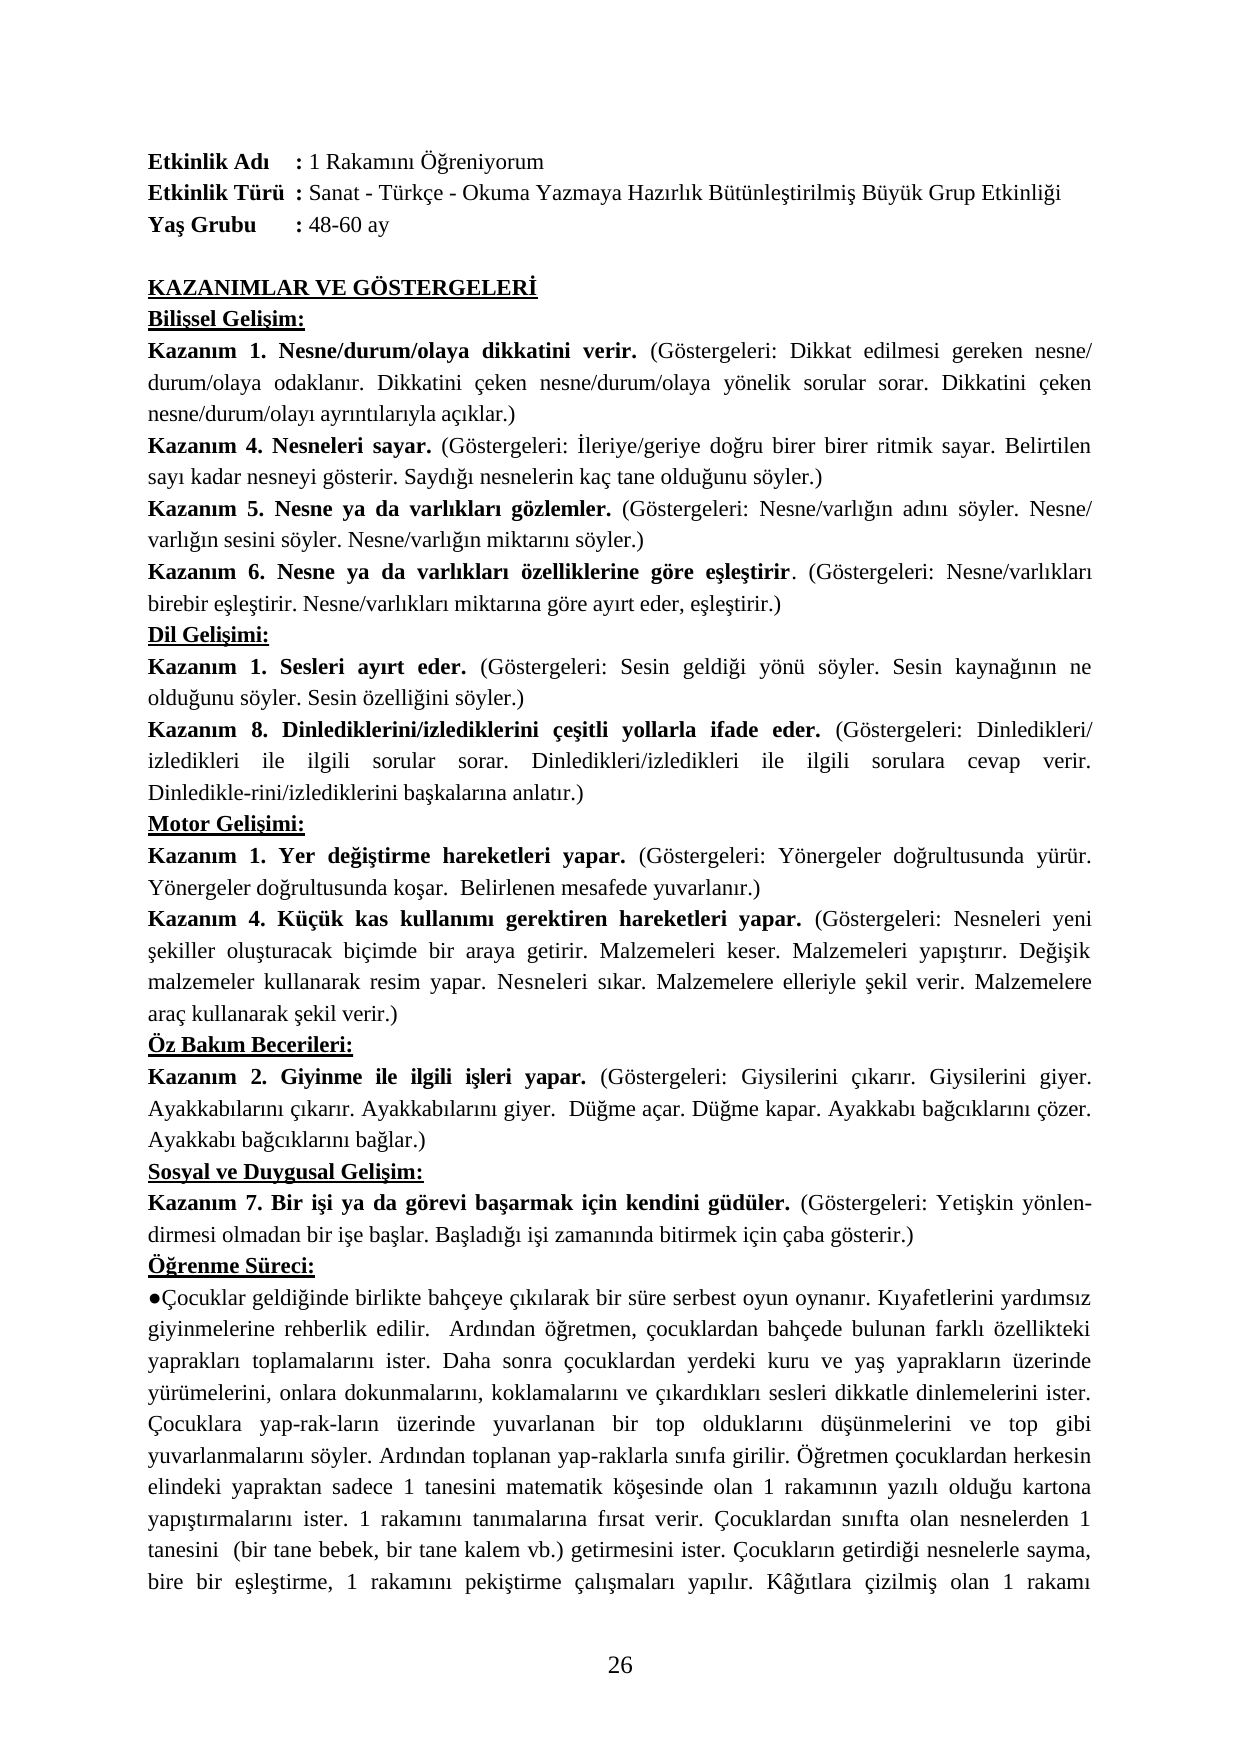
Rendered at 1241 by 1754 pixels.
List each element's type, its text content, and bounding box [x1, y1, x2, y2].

text Motor Gelişimi: [148, 811, 1092, 837]
text Kazanım 1. Nesne/durum/olaya dikkatini verir. (Göstergeleri: Dikkat edilmesi gereken nesne/ durum/olaya odaklanır. Dikkatini çeken nesne/durum/olaya yönelik sorular sorar. Dikkatini çeken nesne/durum/olayı ayrıntılarıyla açıklar.) [148, 337, 1092, 427]
text Dil Gelişimi: [148, 621, 1092, 647]
text Kazanım 7. Bir işi ya da görevi başarmak için kendini güdüler. (Göstergeleri: Yetişkin yönlen-dirmesi olmadan bir işe başlar. Başladığı işi zamanında bitirmek için çaba gösterir.) [148, 1189, 1092, 1247]
text Kazanım 6. Nesne ya da varlıkları özelliklerine göre eşleştirir. (Göstergeleri: Nesne/varlıkları birebir eşleştirir. Nesne/varlıkları miktarına göre ayırt eder, eşleştirir.) [148, 558, 1092, 616]
text Kazanım 2. Giyinme ile ilgili işleri yapar. (Göstergeleri: Giysilerini çıkarır. Giysilerini giyer. Ayakkabılarını çıkarır. Ayakkabılarını giyer. Düğme açar. Düğme kapar. Ayakkabı bağcıklarını çözer. Ayakkabı bağcıklarını bağlar.) [148, 1063, 1092, 1152]
text Kazanım 1. Yer değiştirme hareketleri yapar. (Göstergeleri: Yönergeler doğrultusunda yürür. Yönergeler doğrultusunda koşar. Belirlenen mesafede yuvarlanır.) [148, 842, 1092, 900]
text Öz Bakım Becerileri: [148, 1031, 1092, 1058]
text Kazanım 8. Dinlediklerini/izlediklerini çeşitli yollarla ifade eder. (Göstergeleri: Dinledikleri/ izledikleri ile ilgili sorular sorar. Dinledikleri/izledikleri ile ilgili sorulara cevap verir. Dinledikle-rini/izlediklerini başkalarına anlatır.) [148, 716, 1092, 805]
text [148, 1284, 1092, 1594]
text Öğrenme Süreci: [148, 1252, 1092, 1279]
text KAZANIMLAR VE GÖSTERGELERİ [148, 274, 1092, 300]
text Etkinlik Türü : Sanat - Türkçe - Okuma Yazmaya Hazırlık Bütünleştirilmiş Büyük Grup Etkinliği [148, 179, 1092, 206]
text Etkinlik Adı : 1 Rakamını Öğreniyorum [148, 148, 1092, 174]
text Yaş Grubu : 48-60 ay [148, 211, 1092, 237]
text Bilişsel Gelişim: [148, 306, 1092, 332]
text Kazanım 4. Nesneleri sayar. (Göstergeleri: İleriye/geriye doğru birer birer ritmik sayar. Belirtilen sayı kadar nesneyi gösterir. Saydığı nesnelerin kaç tane olduğunu söyler.) [148, 432, 1092, 490]
text Kazanım 1. Sesleri ayırt eder. (Göstergeleri: Sesin geldiği yönü söyler. Sesin kaynağının ne olduğunu söyler. Sesin özelliğini söyler.) [148, 653, 1092, 711]
text Kazanım 4. Küçük kas kullanımı gerektiren hareketleri yapar. (Göstergeleri: Nesneleri yeni şekiller oluşturacak biçimde bir araya getirir. Malzemeleri keser. Malzemeleri yapıştırır. Değişik malzemeler kullanarak resim yapar. Nesneleri sıkar. Malzemelere elleriyle şekil verir. Malzemelere araç kullanarak şekil verir.) [148, 905, 1092, 1026]
text Kazanım 5. Nesne ya da varlıkları gözlemler. (Göstergeleri: Nesne/varlığın adını söyler. Nesne/ varlığın sesini söyler. Nesne/varlığın miktarını söyler.) [148, 495, 1092, 553]
text Sosyal ve Duygusal Gelişim: [148, 1158, 1092, 1184]
